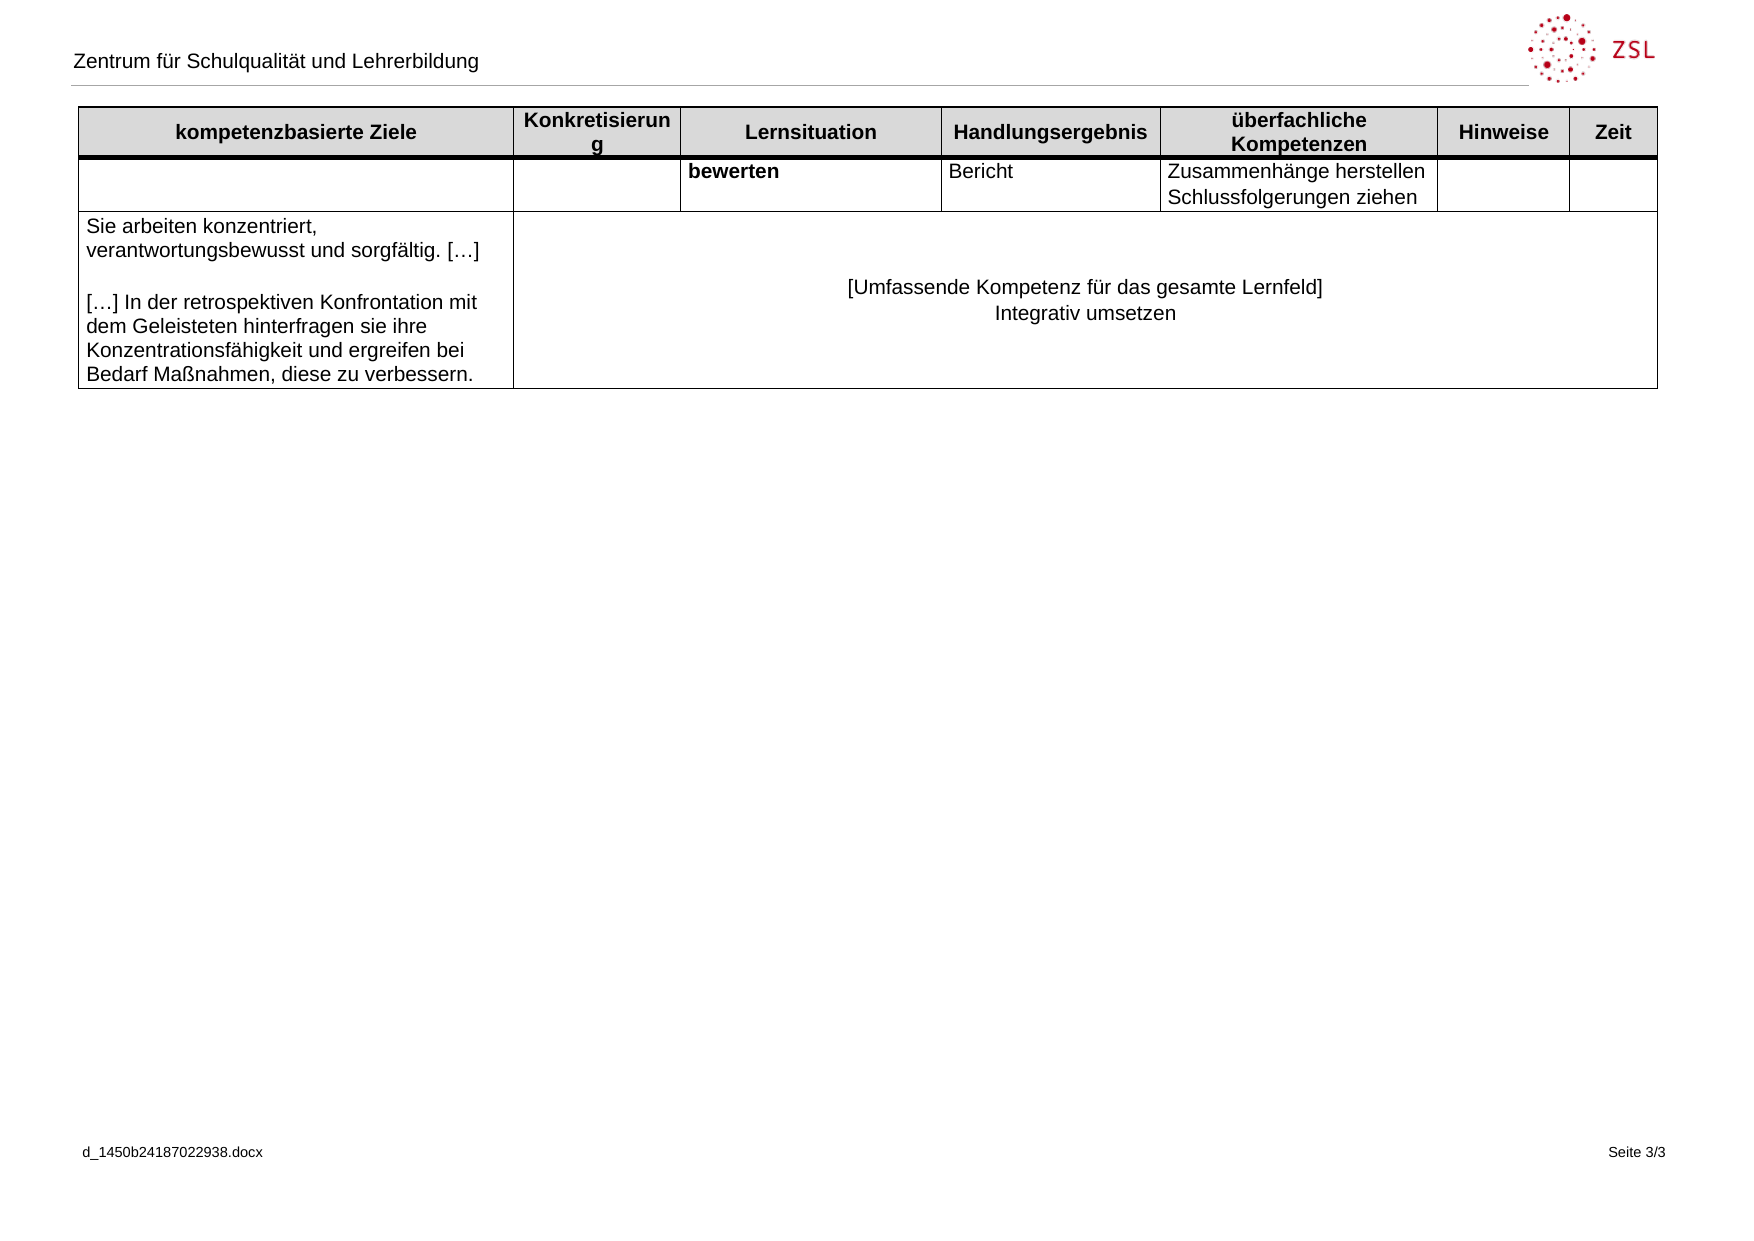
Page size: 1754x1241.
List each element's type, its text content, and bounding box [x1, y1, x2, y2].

table_header Lernsituation [681, 108, 941, 155]
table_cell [942, 160, 1160, 211]
table_header Zeit [1570, 108, 1657, 155]
table_header Handlungsergebnis [942, 108, 1160, 155]
table_header überfachliche Kompetenzen [1161, 108, 1437, 155]
table_cell [Umfassende Kompetenz für das gesamte Lernfeld] Integrativ umsetzen [514, 212, 1657, 388]
table_cell [1438, 160, 1569, 211]
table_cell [1161, 160, 1437, 211]
table_cell Sie arbeiten konzentriert, verantwortungsbewusst und sorgfältig. […] […] In der retrospektiven Konfrontation mit dem Geleisteten hinterfragen sie ihre Konzentrationsfähigkeit und ergreifen bei Bedarf Maßnahmen, diese zu verbessern. [79, 212, 513, 388]
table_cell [681, 160, 941, 211]
picture [1526, 13, 1657, 85]
table_cell 03 [1570, 160, 1657, 211]
table_header Hinweise [1438, 108, 1569, 155]
table_header Konkretisierung [514, 108, 680, 155]
table_header kompetenzbasierte Ziele [79, 108, 513, 155]
